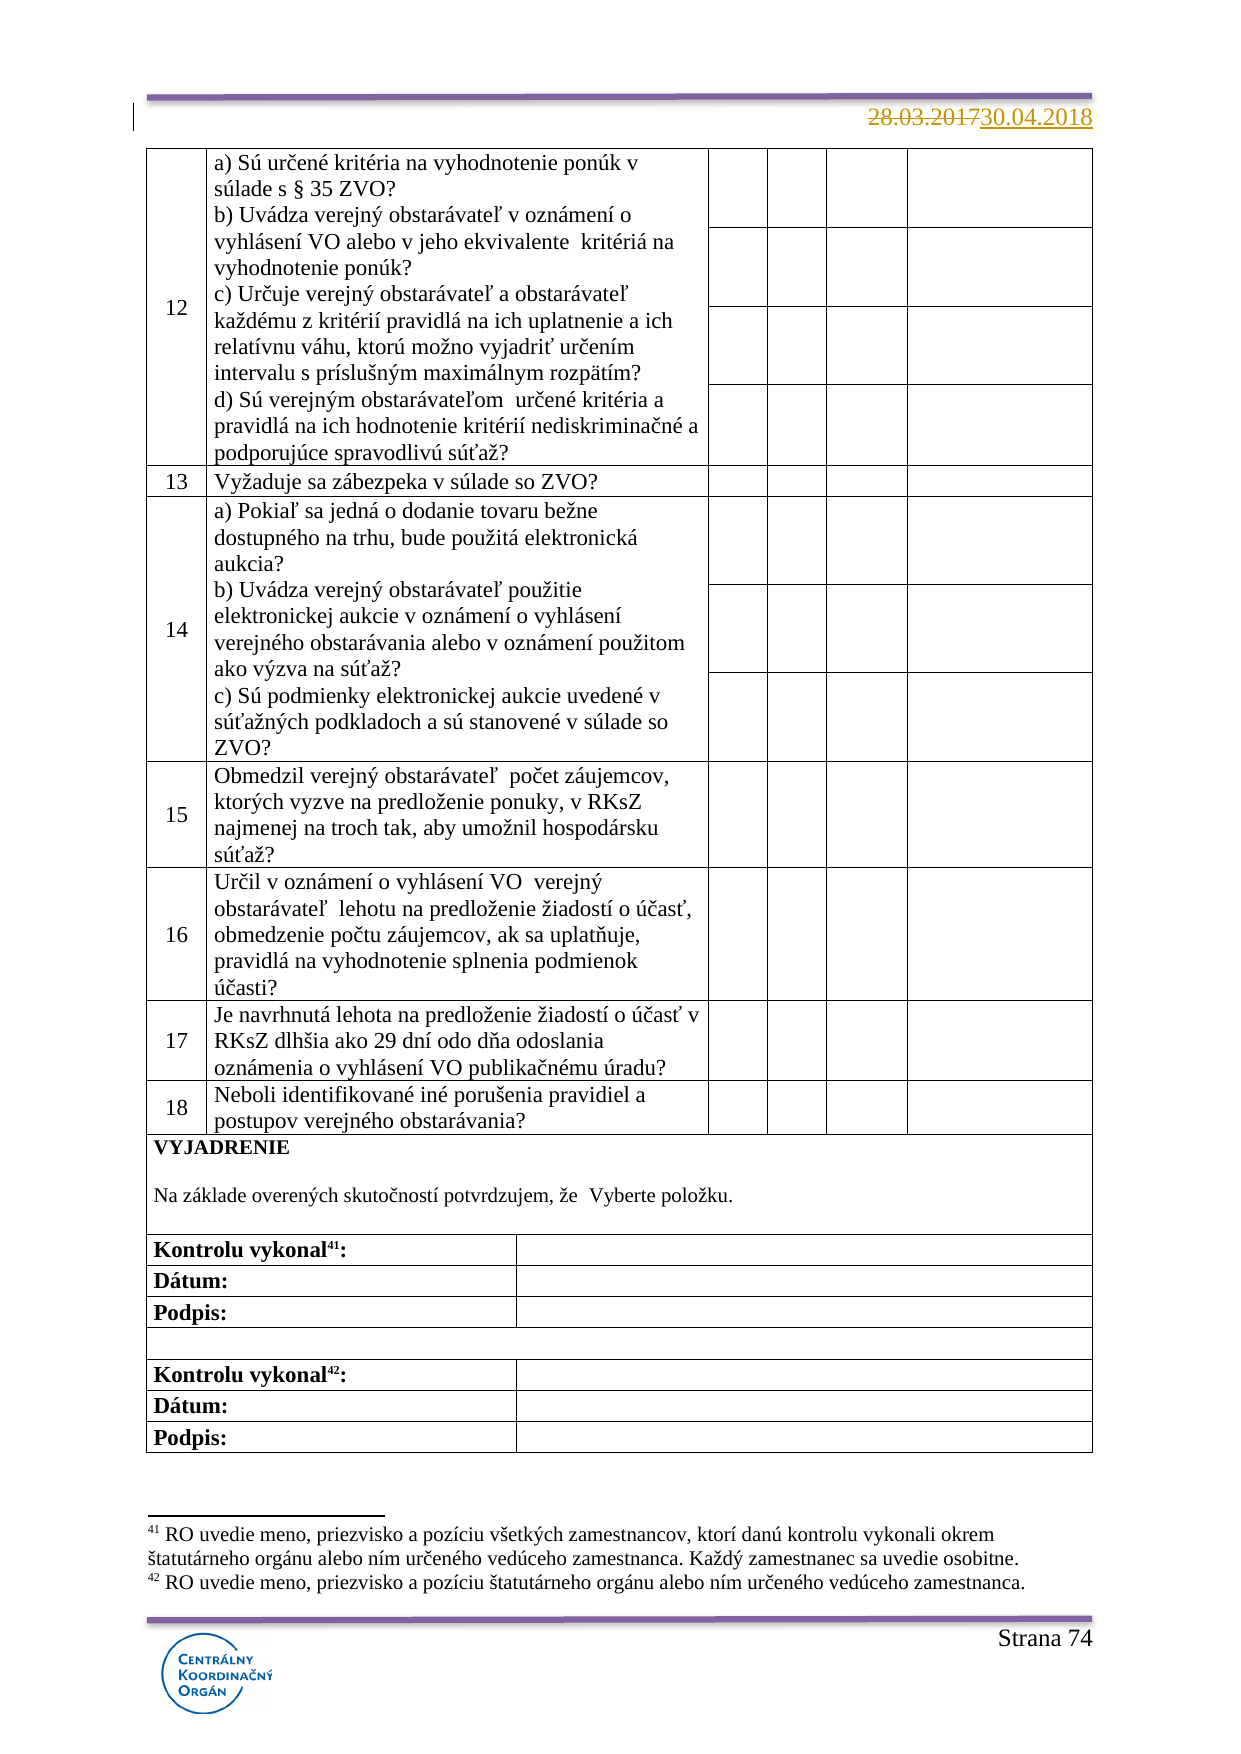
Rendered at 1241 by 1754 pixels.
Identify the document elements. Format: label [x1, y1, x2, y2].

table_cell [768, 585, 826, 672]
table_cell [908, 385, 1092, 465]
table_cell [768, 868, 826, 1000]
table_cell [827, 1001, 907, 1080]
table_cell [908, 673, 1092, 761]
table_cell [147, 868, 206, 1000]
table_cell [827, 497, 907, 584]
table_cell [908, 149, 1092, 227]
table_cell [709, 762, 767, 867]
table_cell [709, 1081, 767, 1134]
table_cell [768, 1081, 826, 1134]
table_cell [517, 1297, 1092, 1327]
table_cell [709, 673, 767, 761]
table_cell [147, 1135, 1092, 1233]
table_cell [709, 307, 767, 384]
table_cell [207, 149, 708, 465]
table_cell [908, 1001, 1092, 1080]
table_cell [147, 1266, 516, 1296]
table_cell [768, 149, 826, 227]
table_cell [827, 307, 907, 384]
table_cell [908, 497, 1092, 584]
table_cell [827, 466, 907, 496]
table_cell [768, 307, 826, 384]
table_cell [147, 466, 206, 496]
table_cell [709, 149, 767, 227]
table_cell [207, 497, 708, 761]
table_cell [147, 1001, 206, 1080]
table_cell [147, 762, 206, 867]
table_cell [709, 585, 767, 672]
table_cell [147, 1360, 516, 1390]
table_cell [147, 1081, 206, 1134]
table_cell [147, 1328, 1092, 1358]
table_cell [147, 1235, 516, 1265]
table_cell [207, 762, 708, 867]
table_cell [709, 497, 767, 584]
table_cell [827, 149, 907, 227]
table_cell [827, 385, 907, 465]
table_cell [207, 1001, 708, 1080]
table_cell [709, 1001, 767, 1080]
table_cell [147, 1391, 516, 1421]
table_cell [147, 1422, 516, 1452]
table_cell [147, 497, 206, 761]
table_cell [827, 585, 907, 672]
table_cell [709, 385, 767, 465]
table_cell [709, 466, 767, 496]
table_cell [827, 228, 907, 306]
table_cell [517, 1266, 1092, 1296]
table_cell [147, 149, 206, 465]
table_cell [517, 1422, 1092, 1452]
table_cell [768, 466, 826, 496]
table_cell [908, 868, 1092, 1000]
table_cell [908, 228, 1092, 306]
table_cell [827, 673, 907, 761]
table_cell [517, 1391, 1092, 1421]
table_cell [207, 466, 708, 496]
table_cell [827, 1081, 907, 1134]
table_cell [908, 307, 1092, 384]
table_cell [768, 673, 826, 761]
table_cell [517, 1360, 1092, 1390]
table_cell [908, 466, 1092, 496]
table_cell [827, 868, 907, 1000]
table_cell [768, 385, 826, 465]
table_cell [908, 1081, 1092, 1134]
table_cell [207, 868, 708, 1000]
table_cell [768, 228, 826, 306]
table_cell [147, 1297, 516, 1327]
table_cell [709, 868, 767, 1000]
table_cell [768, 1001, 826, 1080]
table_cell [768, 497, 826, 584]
picture [159, 1631, 272, 1713]
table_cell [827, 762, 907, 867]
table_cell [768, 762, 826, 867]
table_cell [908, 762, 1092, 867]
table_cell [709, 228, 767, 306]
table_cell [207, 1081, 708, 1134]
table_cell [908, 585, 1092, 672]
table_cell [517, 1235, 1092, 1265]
